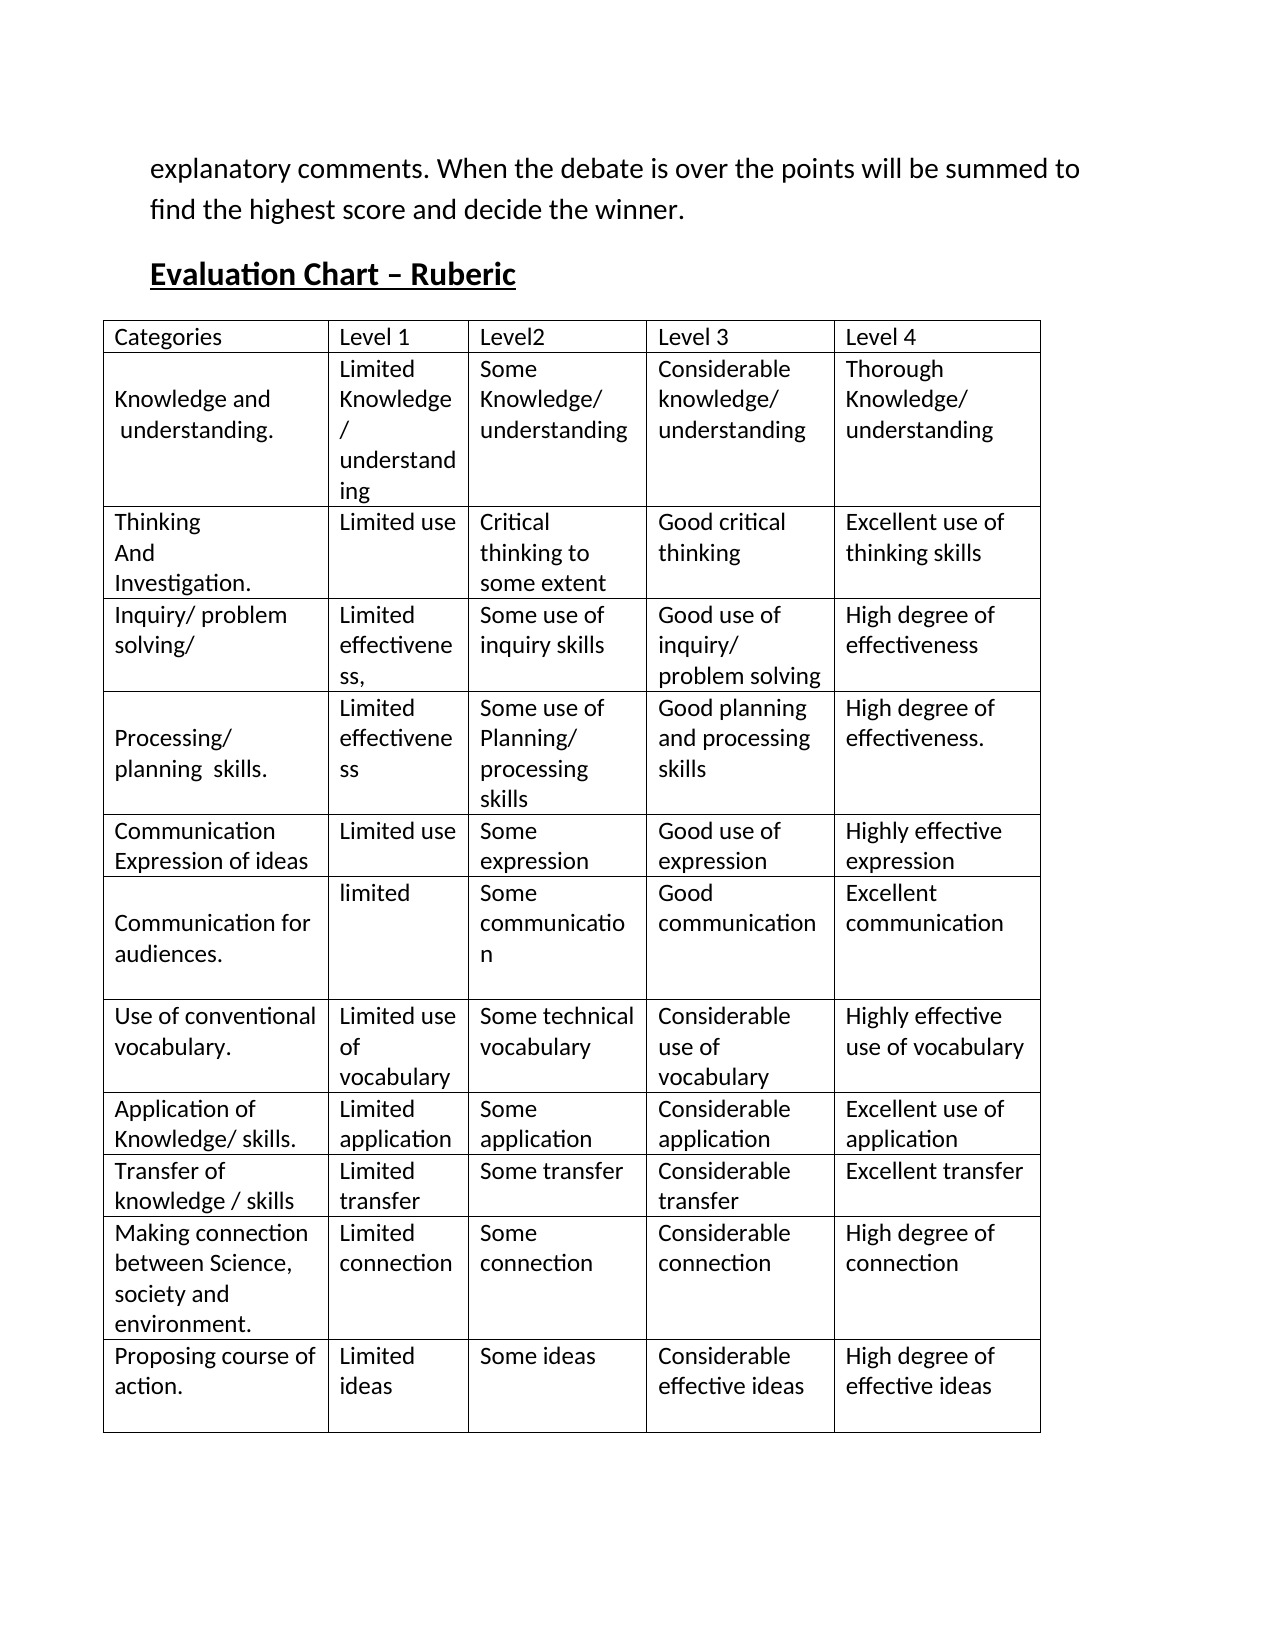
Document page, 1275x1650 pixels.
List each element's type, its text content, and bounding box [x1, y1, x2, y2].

table_cell High degree of effectiveness [835, 599, 1040, 691]
table_cell Good use of inquiry/ problem solving [647, 599, 834, 691]
table_cell Some ideas [469, 1340, 646, 1432]
table_cell Excellent communication [835, 877, 1040, 999]
table_cell Considerable transfer [647, 1155, 834, 1216]
table_cell Processing/ planning skills. [104, 692, 328, 814]
table_cell Considerable use of vocabulary [647, 1000, 834, 1092]
table_cell Some use of inquiry skills [469, 599, 646, 691]
table_cell Transfer of knowledge / skills [104, 1155, 328, 1216]
table_cell Some communication [469, 877, 646, 999]
table_header Level 1 [329, 321, 468, 352]
table_cell Considerable connection [647, 1217, 834, 1339]
table_cell Limited use of vocabulary [329, 1000, 468, 1092]
table_cell High degree of effective ideas [835, 1340, 1040, 1432]
table_cell High degree of effectiveness. [835, 692, 1040, 814]
table_header Level2 [469, 321, 646, 352]
table_cell Proposing course of action. [104, 1340, 328, 1432]
table_cell Critical thinking to some extent [469, 507, 646, 598]
table_cell Communication for audiences. [104, 877, 328, 999]
table_cell Highly effective expression [835, 815, 1040, 876]
table_cell Knowledge and understanding. [104, 353, 328, 506]
table_cell Limited connection [329, 1217, 468, 1339]
table_cell Limited effectiveness, [329, 599, 468, 691]
table_cell Considerable application [647, 1093, 834, 1154]
table_cell Use of conventional vocabulary. [104, 1000, 328, 1092]
table_cell Limited application [329, 1093, 468, 1154]
table_header Level 3 [647, 321, 834, 352]
table_header Categories [104, 321, 328, 352]
table_cell Communication Expression of ideas [104, 815, 328, 876]
table_cell Considerable knowledge/ understanding [647, 353, 834, 506]
table_cell limited [329, 877, 468, 999]
table_cell Limited use [329, 815, 468, 876]
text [150, 150, 1125, 227]
table_cell Making connection between Science, society and environment. [104, 1217, 328, 1339]
table_cell Limited ideas [329, 1340, 468, 1432]
table_cell Excellent transfer [835, 1155, 1040, 1216]
table_cell Some application [469, 1093, 646, 1154]
table_header Level 4 [835, 321, 1040, 352]
text Evaluation Chart – Ruberic [150, 253, 1125, 293]
table_cell Thorough Knowledge/ understanding [835, 353, 1040, 506]
table_cell Application of Knowledge/ skills. [104, 1093, 328, 1154]
table_cell Some technical vocabulary [469, 1000, 646, 1092]
table_cell Limited transfer [329, 1155, 468, 1216]
table_cell Limited effectiveness [329, 692, 468, 814]
table_cell Excellent use of application [835, 1093, 1040, 1154]
table_cell Limited use [329, 507, 468, 598]
table_cell Inquiry/ problem solving/ [104, 599, 328, 691]
table_cell Excellent use of thinking skills [835, 507, 1040, 598]
table_cell Some expression [469, 815, 646, 876]
table_cell Some connection [469, 1217, 646, 1339]
table_cell Considerable effective ideas [647, 1340, 834, 1432]
table_cell Good critical thinking [647, 507, 834, 598]
table_cell Highly effective use of vocabulary [835, 1000, 1040, 1092]
table_cell Good planning and processing skills [647, 692, 834, 814]
table_cell Thinking And Investigation. [104, 507, 328, 598]
table_cell Some Knowledge/understanding [469, 353, 646, 506]
table_cell Some use of Planning/processing skills [469, 692, 646, 814]
table_cell Some transfer [469, 1155, 646, 1216]
table_cell Good communication [647, 877, 834, 999]
table_cell Limited Knowledge/understanding [329, 353, 468, 506]
table_cell Good use of expression [647, 815, 834, 876]
table_cell High degree of connection [835, 1217, 1040, 1339]
